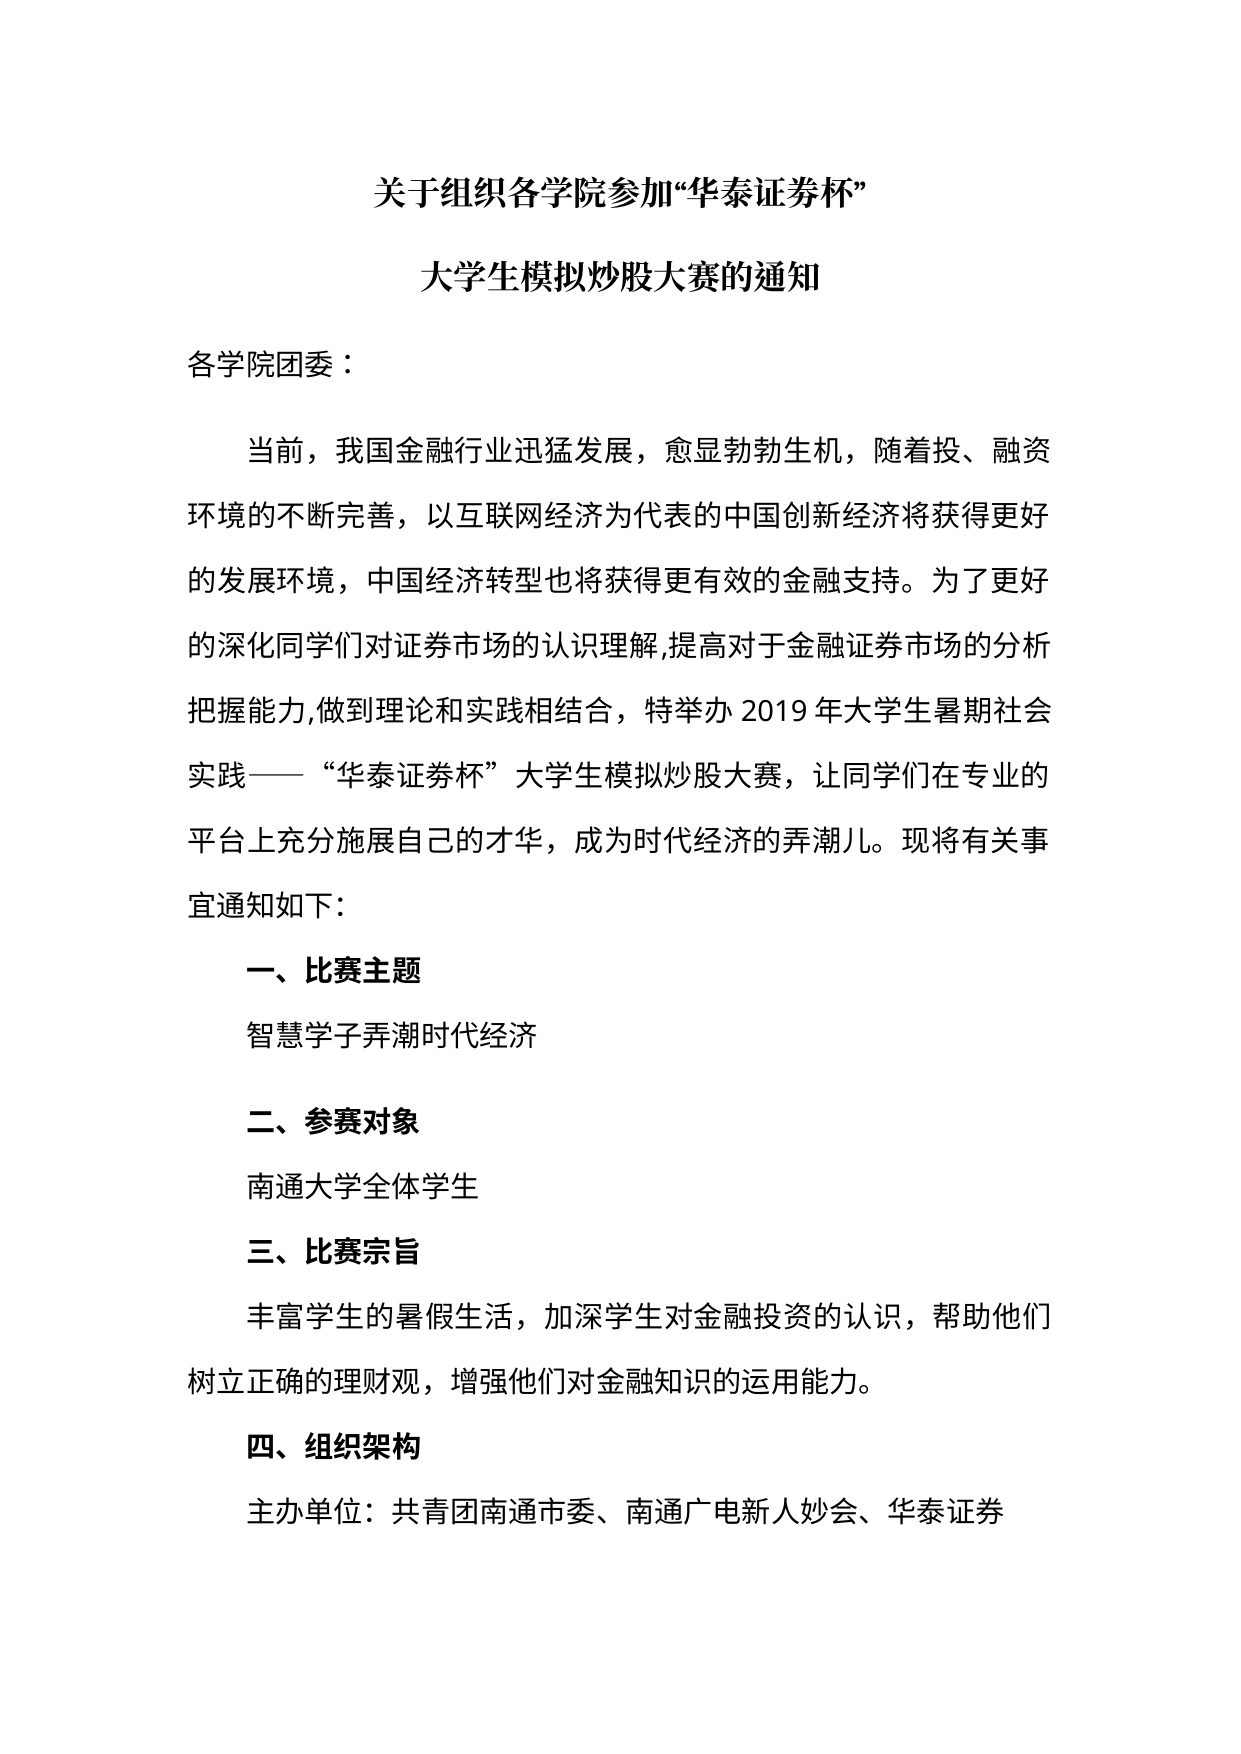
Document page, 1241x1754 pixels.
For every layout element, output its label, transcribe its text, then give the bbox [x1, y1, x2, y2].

text 关于组织各学院参加“华泰证劵杯” [187, 162, 1053, 227]
text 丰富学生的暑假生活，加深学生对金融投资的认识，帮助他们树立正确的理财观，增强他们对金融知识的运用能力。 [187, 1283, 1053, 1413]
text 三、比赛宗旨 [187, 1218, 1053, 1283]
list 一、比赛主题 [187, 936, 1053, 1001]
text 四、组织架构 [187, 1413, 1053, 1478]
text 各学院团委： [187, 330, 1053, 395]
text 智慧学子弄潮时代经济 [187, 1001, 1053, 1066]
text 当前，我国金融行业迅猛发展，愈显勃勃生机，随着投、融资环境的不断完善，以互联网经济为代表的中国创新经济将获得更好的发展环境，中国经济转型也将获得更有效的金融支持。为了更好的深化同学们对证券市场的认识理解,提高对于金融证券市场的分析把握能力,做到理论和实践相结合，特举办2019年大学生暑期社会实践——“华泰证劵杯”大学生模拟炒股大赛，让同学们在专业的平台上充分施展自己的才华，成为时代经济的弄潮儿。现将有关事宜通知如下： [187, 416, 1053, 936]
text 二、参赛对象 南通大学全体学生 [246, 1088, 1053, 1218]
text 主办单位：共青团南通市委、南通广电新人妙会、华泰证券 [187, 1478, 1053, 1543]
text 大学生模拟炒股大赛的通知 [187, 246, 1053, 311]
